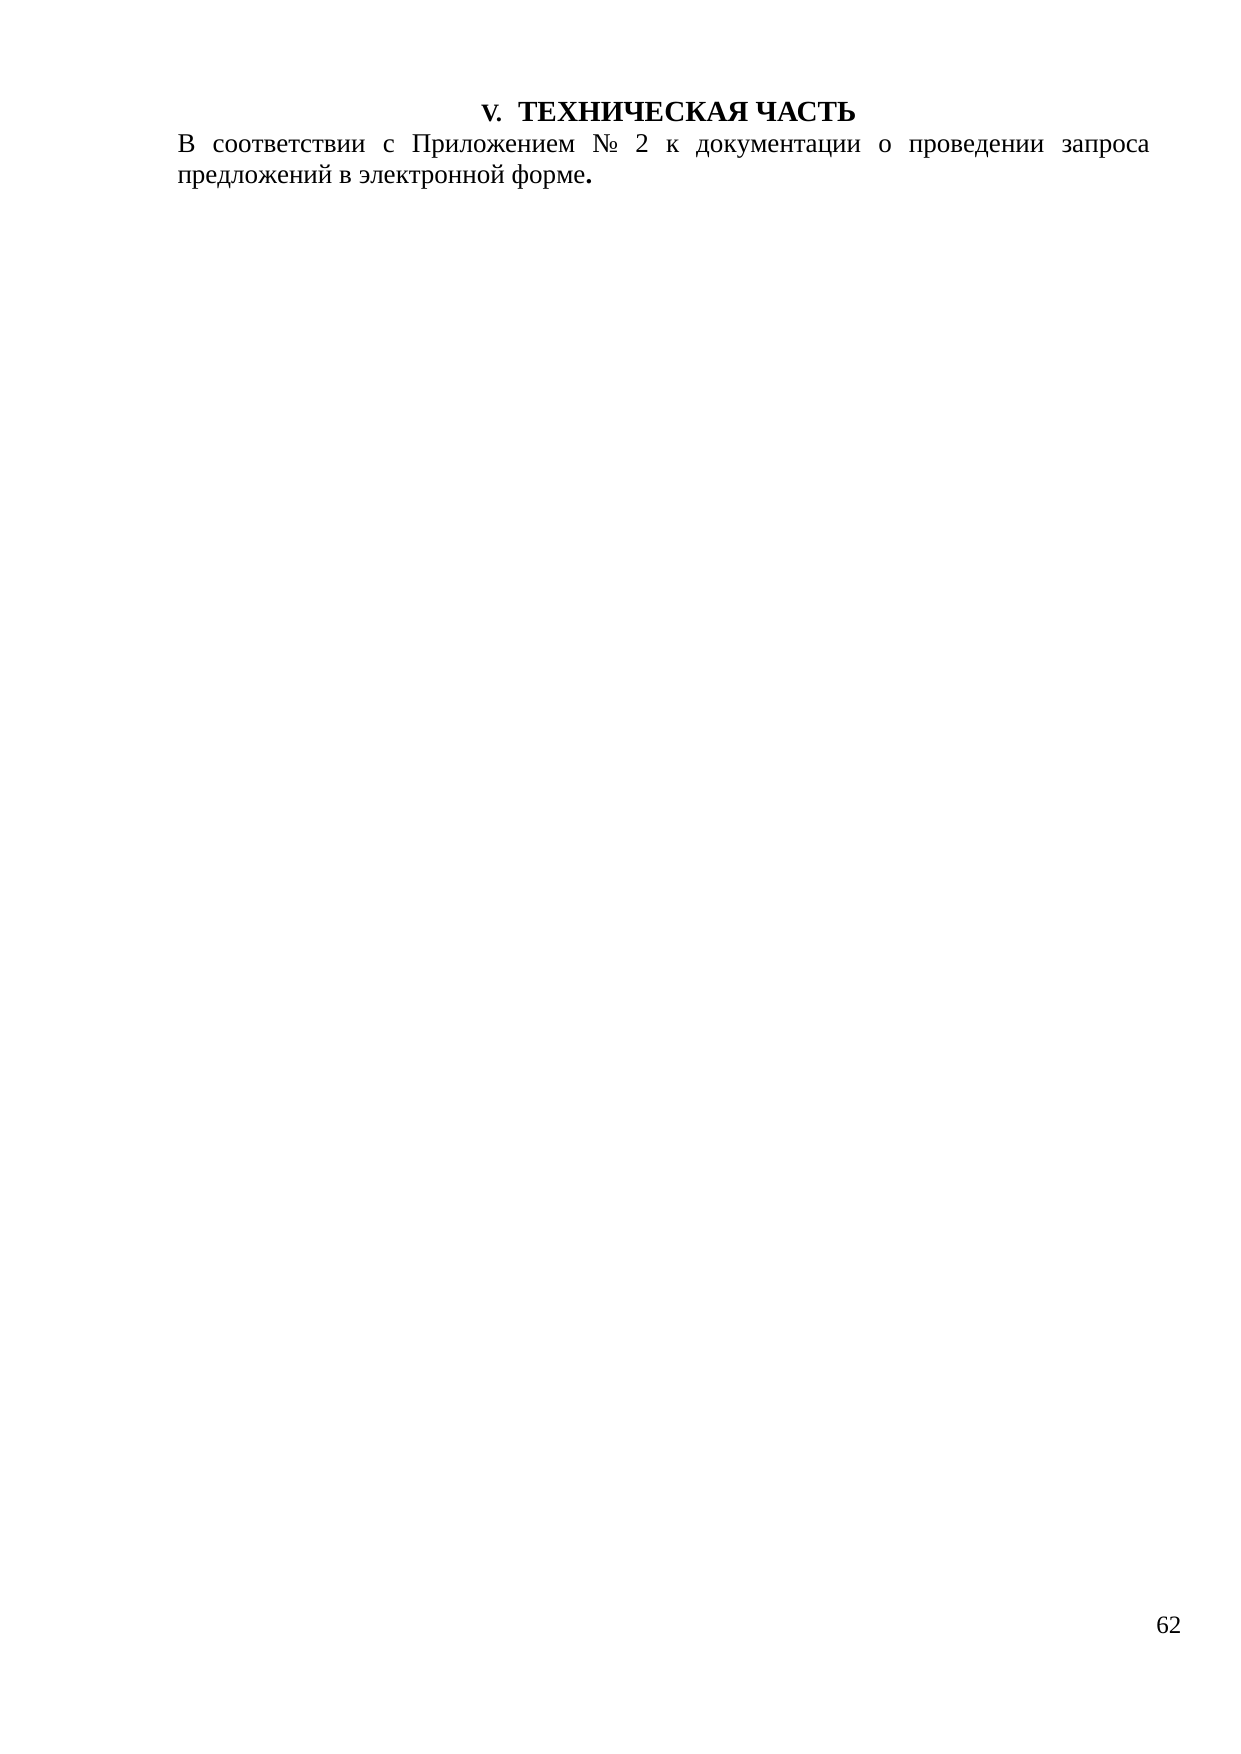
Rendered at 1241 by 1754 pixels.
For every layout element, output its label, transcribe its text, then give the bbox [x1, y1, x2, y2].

list В соответствии с Приложением № 2 к документации о проведении запроса предложений в электронной форме. [177, 127, 1152, 190]
subtitle ТЕХНИЧЕСКАЯ ЧАСТЬ [118, 94, 1181, 127]
